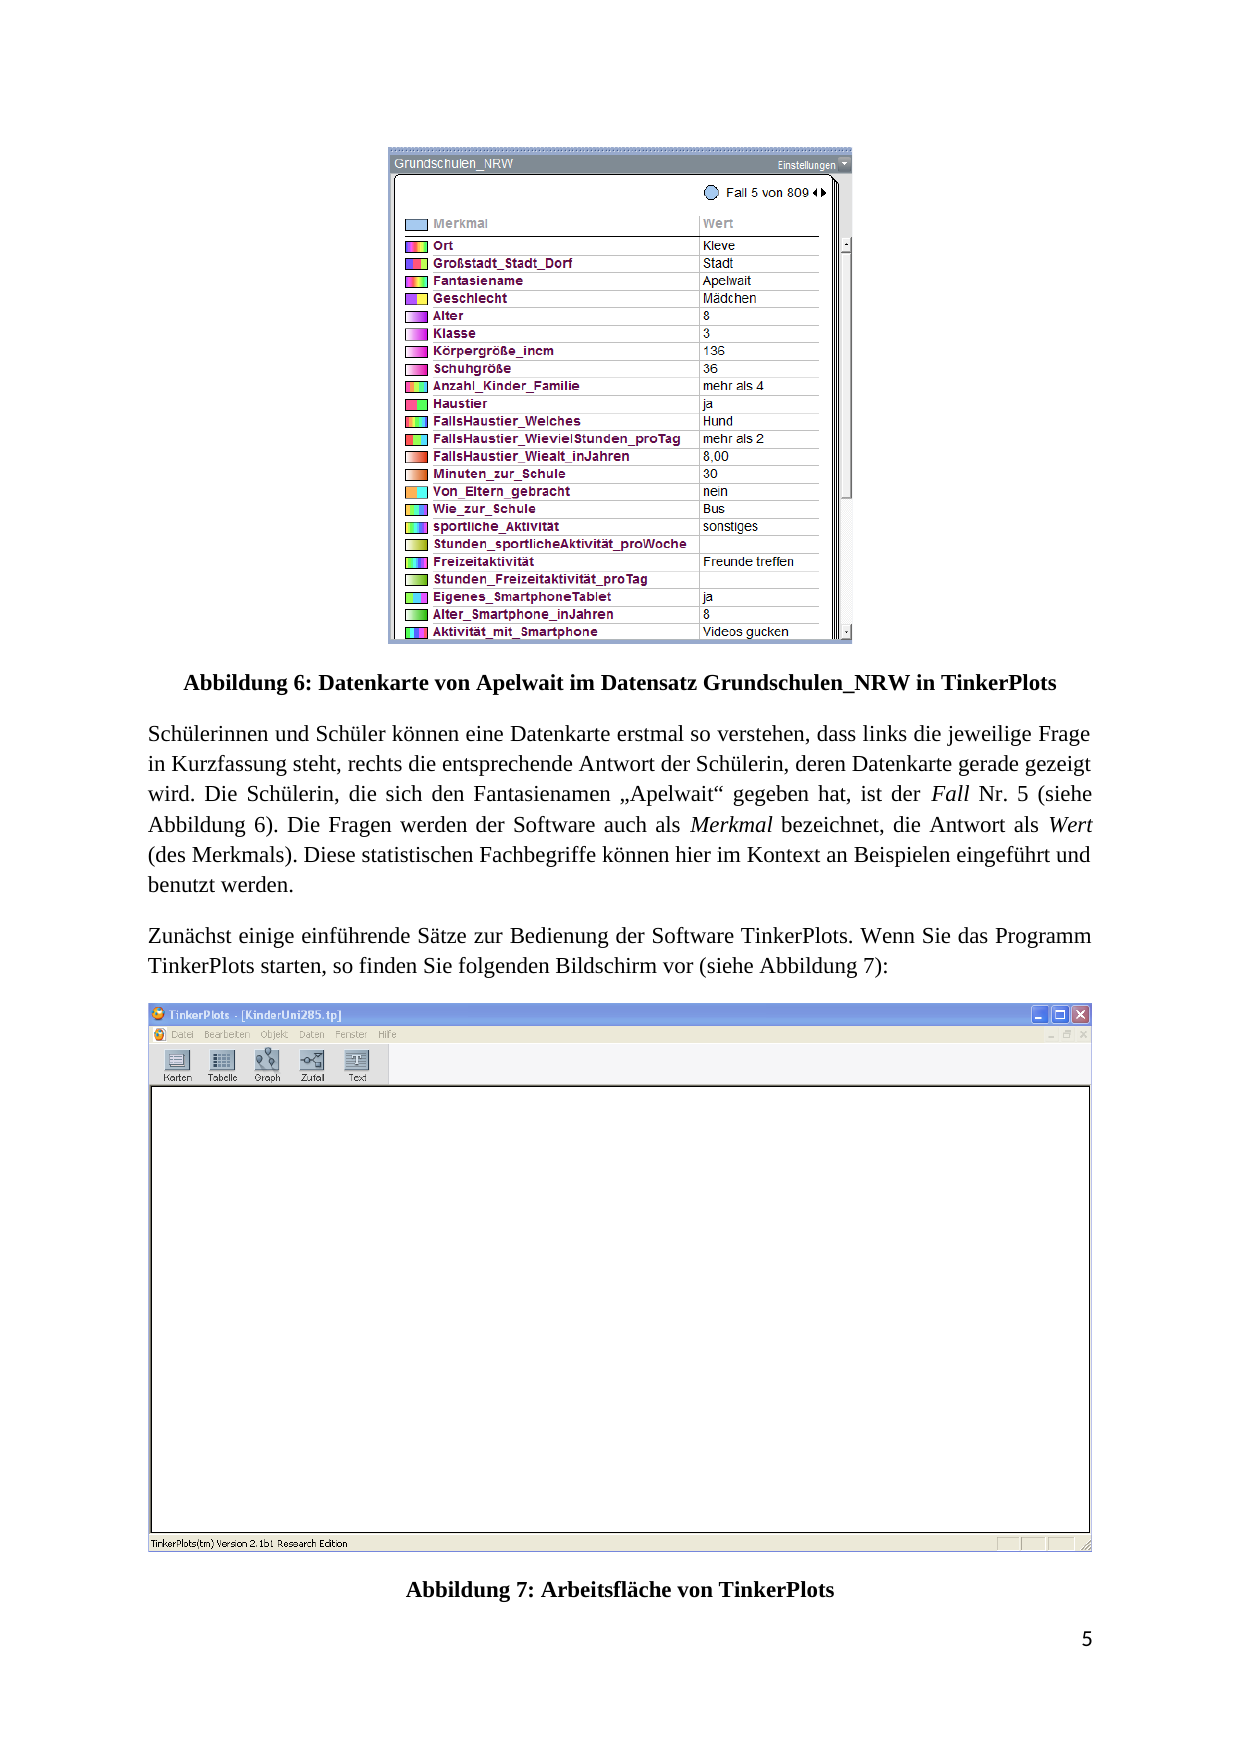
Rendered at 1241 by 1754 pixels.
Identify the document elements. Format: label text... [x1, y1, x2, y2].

text Zunächst einige einführende Sätze zur Bedienung der Software TinkerPlots. Wenn Sie das Programm TinkerPlots starten, so finden Sie folgenden Bildschirm vor (siehe Abbildung 7): [148, 922, 1093, 979]
picture [148, 1003, 1092, 1552]
text Abbildung 7: Arbeitsfläche von TinkerPlots [148, 1576, 1093, 1603]
text Schülerinnen und Schüler können eine Datenkarte erstmal so verstehen, dass links die jeweilige Frage in Kurzfassung steht, rechts die entsprechende Antwort der Schülerin, deren Datenkarte gerade gezeigt wird. Die Schülerin, die sich den Fantasienamen „Apelwait“ gegeben hat, ist der Fall Nr. 5 (siehe Abbildung 6). Die Fragen werden der Software auch als Merkmal bezeichnet, die Antwort als Wert (des Merkmals). Diese statistischen Fachbegriffe können hier im Kontext an Beispielen eingeführt und benutzt werden. [148, 720, 1093, 897]
text Abbildung 6: Datenkarte von Apelwait im Datensatz Grundschulen_NRW in TinkerPlots [148, 669, 1093, 695]
picture [388, 147, 853, 644]
